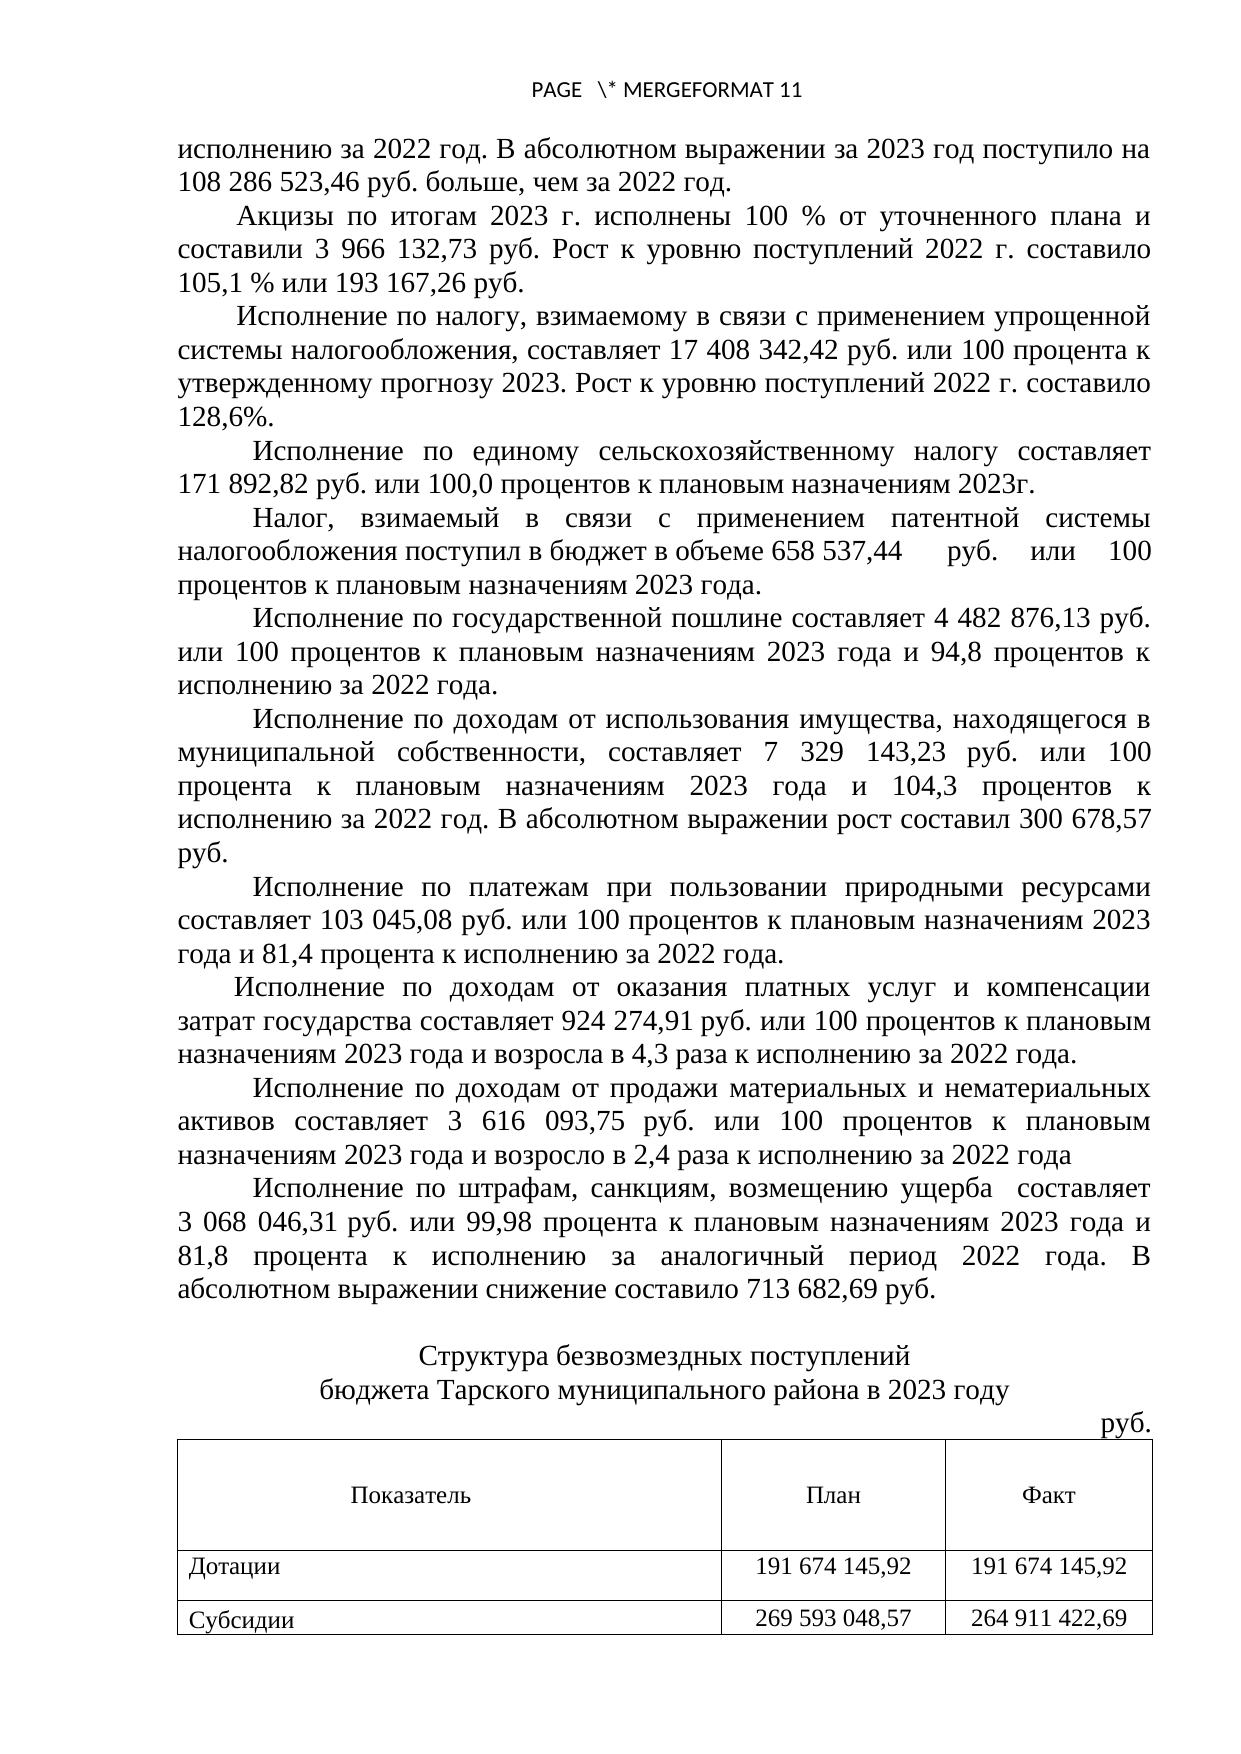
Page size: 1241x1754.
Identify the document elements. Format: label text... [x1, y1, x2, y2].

table_cell Дотации [178, 1551, 721, 1600]
text Исполнение по платежам при пользовании природными ресурсами составляет 103 045,08 руб. или 100 процентов к плановым назначениям 2023 года и 81,4 процента к исполнению за 2022 года. [177, 869, 1152, 969]
table_cell 264 911 422,69 [946, 1601, 1152, 1634]
table_header Факт [946, 1440, 1152, 1550]
table_cell 191 674 145,92 [722, 1551, 945, 1600]
table_cell Субсидии [178, 1601, 721, 1634]
text Исполнение по доходам от продажи материальных и нематериальных активов составляет 3 616 093,75 руб. или 100 процентов к плановым назначениям 2023 года и возросло в 2,4 раза к исполнению за 2022 года [177, 1070, 1152, 1171]
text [177, 131, 1152, 198]
table_cell 191 674 145,92 [946, 1551, 1152, 1600]
text Исполнение по налогу, взимаемому в связи с применением упрощенной системы налогообложения, составляет 17 408 342,42 руб. или 100 процента к утвержденному прогнозу 2023. Рост к уровню поступлений 2022 г. составило 128,6%. [177, 298, 1152, 433]
text бюджета Тарского муниципального района в 2023 году [177, 1372, 1152, 1405]
text Исполнение по государственной пошлине составляет 4 482 876,13 руб. или 100 процентов к плановым назначениям 2023 года и 94,8 процентов к исполнению за 2022 года. [177, 600, 1152, 701]
table_cell 269 593 048,57 [722, 1601, 945, 1634]
text Структура безвозмездных поступлений [177, 1338, 1152, 1372]
text Налог, взимаемый в связи с применением патентной системы налогообложения поступил в бюджет в объеме 658 537,44 руб. или 100 процентов к плановым назначениям 2023 года. [177, 500, 1152, 600]
text Исполнение по единому сельскохозяйственному налогу составляет 171 892,82 руб. или 100,0 процентов к плановым назначениям 2023г. [177, 433, 1152, 500]
table_header План [722, 1440, 945, 1550]
text Акцизы по итогам 2023 г. исполнены 100 % от уточненного плана и составили 3 966 132,73 руб. Рост к уровню поступлений 2022 г. составило 105,1 % или 193 167,26 руб. [177, 198, 1152, 298]
text Исполнение по штрафам, санкциям, возмещению ущерба составляет 3 068 046,31 руб. или 99,98 процента к плановым назначениям 2023 года и 81,8 процента к исполнению за аналогичный период 2022 года. В абсолютном выражении снижение составило 713 682,69 руб. [177, 1171, 1152, 1305]
text руб. [177, 1405, 1152, 1439]
text Исполнение по доходам от оказания платных услуг и компенсации затрат государства составляет 924 274,91 руб. или 100 процентов к плановым назначениям 2023 года и возросла в 4,3 раза к исполнению за 2022 года. [177, 969, 1152, 1070]
table_header Показатель [178, 1440, 721, 1550]
text Исполнение по доходам от использования имущества, находящегося в муниципальной собственности, составляет 7 329 143,23 руб. или 100 процента к плановым назначениям 2023 года и 104,3 процентов к исполнению за 2022 год. В абсолютном выражении рост составил 300 678,57 руб. [177, 701, 1152, 869]
